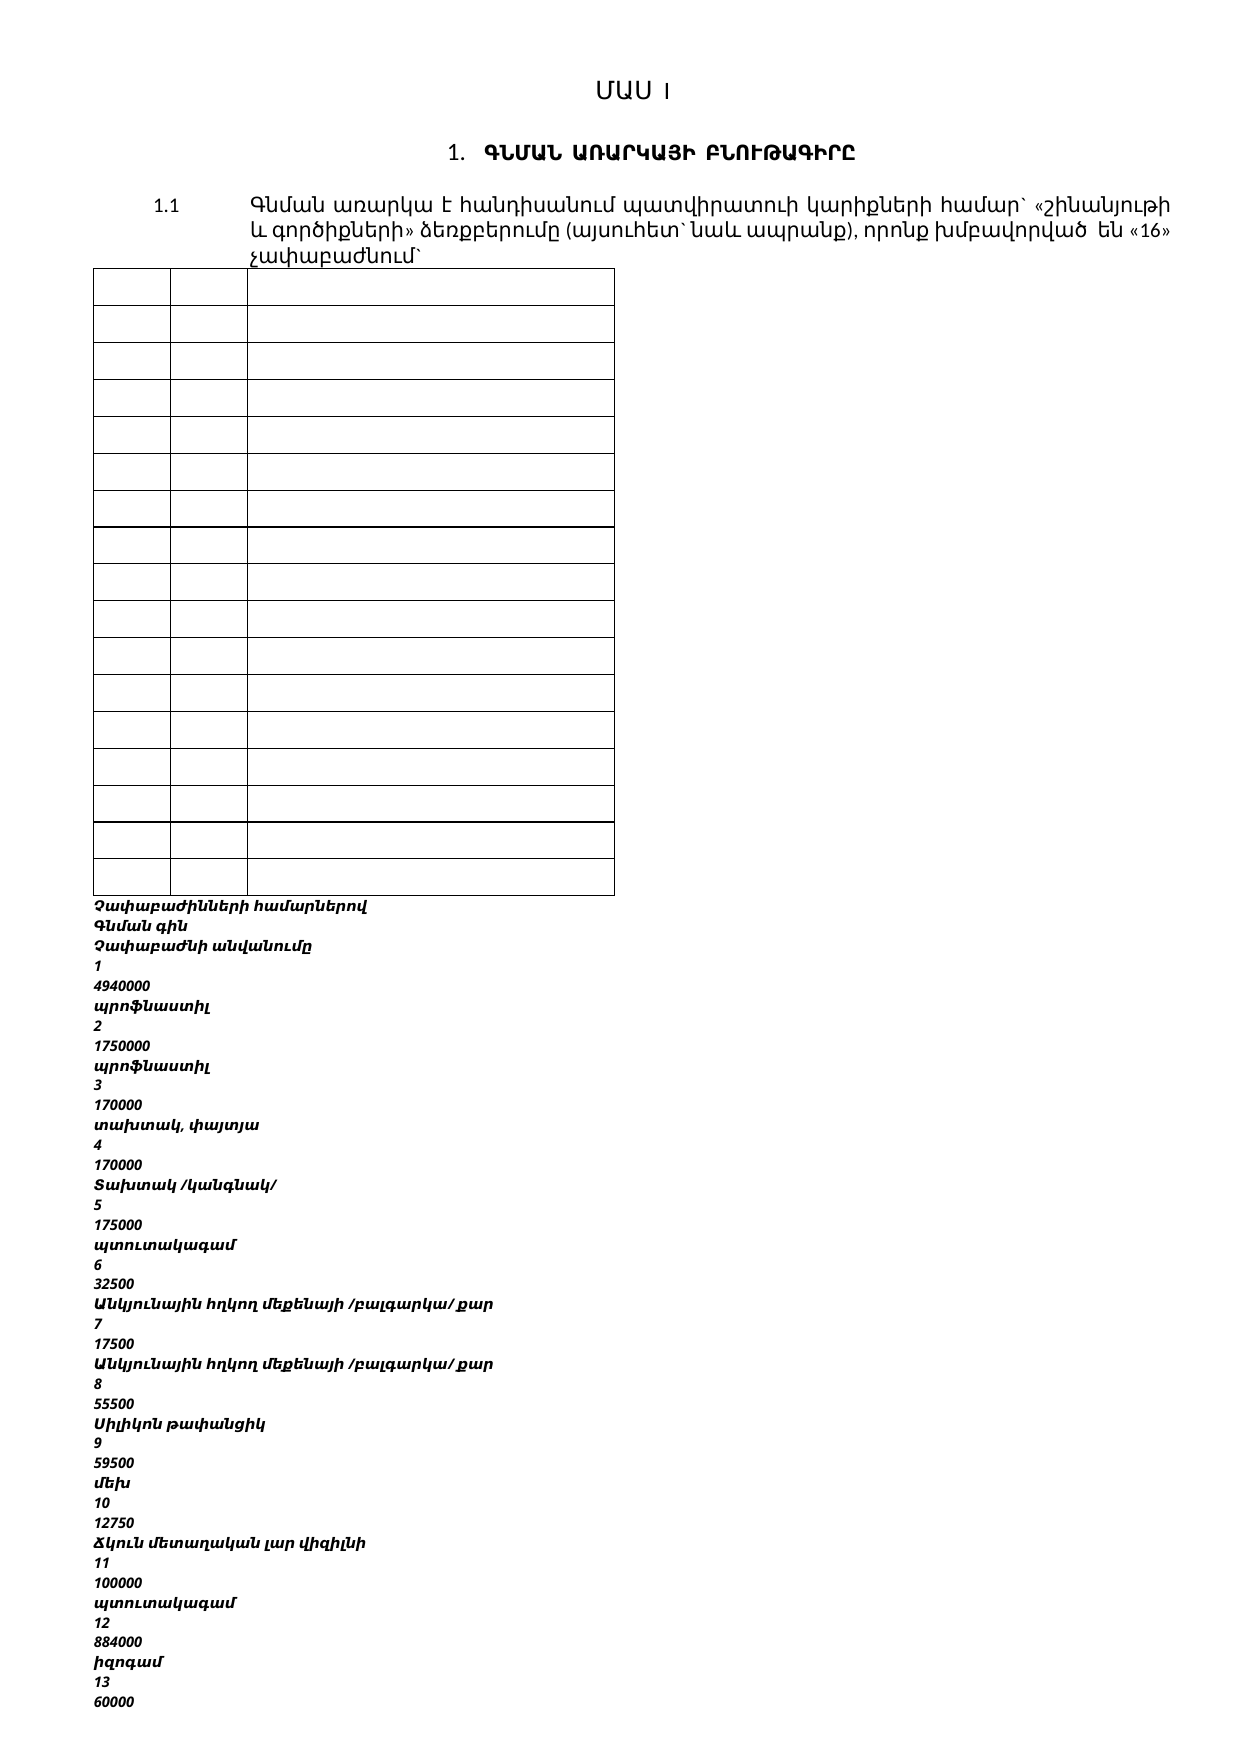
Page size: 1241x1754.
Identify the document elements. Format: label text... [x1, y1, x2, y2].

list ԳՆՄԱՆ ԱՌԱՐԿԱՅԻ ԲՆՈՒԹԱԳԻՐԸ [131, 136, 1171, 167]
text ՄԱՍ I [94, 75, 1171, 106]
subtitle Գնման առարկա է հանդիսանում պատվիրատուի կարիքների համար` «շինանյութի և գործիքների» ձեռքբերումը (այսուհետ` նաև ապրանք), որոնք խմբավորված են «16» չափաբաժնում` [153, 192, 1171, 268]
